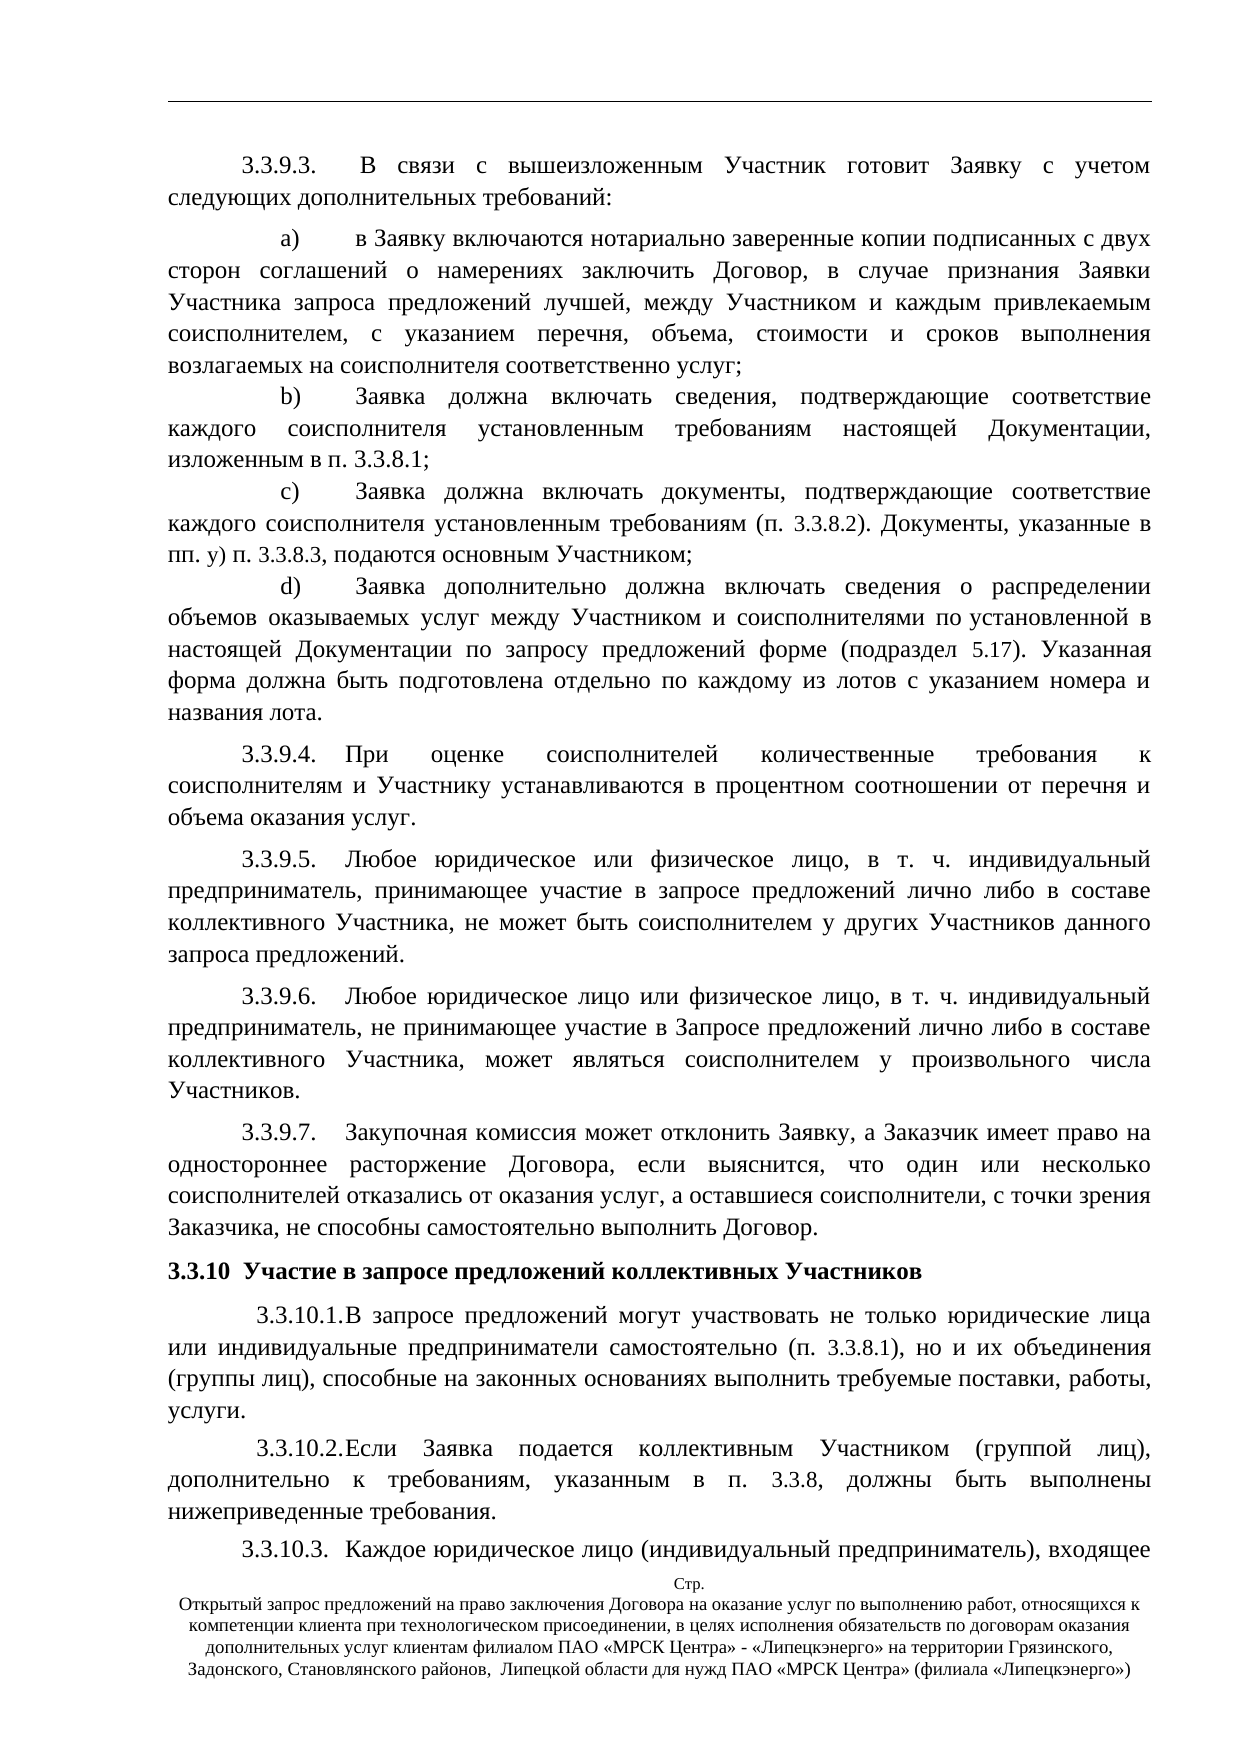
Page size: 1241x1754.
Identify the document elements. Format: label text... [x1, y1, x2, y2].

list При оценке соисполнителей количественные требования к соисполнителям и Участнику устанавливаются в процентном соотношении от перечня и объема оказания услуг. [168, 739, 1152, 831]
list Заявка должна включать документы, подтверждающие соответствие каждого соисполнителя установленным требованиям (п. 3.3.8.2). Документы, указанные в пп. у) п. 3.3.8.3, подаются основным Участником; [168, 476, 1152, 568]
list Любое юридическое или физическое лицо, в т. ч. индивидуальный предприниматель, принимающее участие в запросе предложений лично либо в составе коллективного Участника, не может быть соисполнителем у других Участников данного запроса предложений. [168, 844, 1152, 967]
list Если Заявка подается коллективным Участником (группой лиц), дополнительно к требованиям, указанным в п. 3.3.8, должны быть выполнены нижеприведенные требования. [168, 1433, 1152, 1524]
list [168, 1534, 1152, 1562]
list Закупочная комиссия может отклонить Заявку, а Заказчик имеет право на одностороннее расторжение Договора, если выяснится, что один или несколько соисполнителей отказались от оказания услуг, а оставшиеся соисполнители, с точки зрения Заказчика, не способны самостоятельно выполнить Договор. [168, 1117, 1152, 1241]
subtitle Участие в запросе предложений коллективных Участников [168, 1256, 1152, 1285]
list Заявка дополнительно должна включать сведения о распределении объемов оказываемых услуг между Участником и соисполнителями по установленной в настоящей Документации по запросу предложений форме (подраздел 5.17). Указанная форма должна быть подготовлена отдельно по каждому из лотов с указанием номера и названия лота. [168, 571, 1152, 726]
list В запросе предложений могут участвовать не только юридические лица или индивидуальные предприниматели самостоятельно (п. 3.3.8.1), но и их объединения (группы лиц), способные на законных основаниях выполнить требуемые поставки, работы, услуги. [168, 1300, 1152, 1424]
list Заявка должна включать сведения, подтверждающие соответствие каждого соисполнителя установленным требованиям настоящей Документации, изложенным в п. 3.3.8.1; [168, 381, 1152, 473]
list В связи с вышеизложенным Участник готовит Заявку с учетом следующих дополнительных требований: [168, 150, 1152, 210]
list Любое юридическое лицо или физическое лицо, в т. ч. индивидуальный предприниматель, не принимающее участие в Запросе предложений лично либо в составе коллективного Участника, может являться соисполнителем у произвольного числа Участников. [168, 981, 1152, 1104]
list в Заявку включаются нотариально заверенные копии подписанных с двух сторон соглашений о намерениях заключить Договор, в случае признания Заявки Участника запроса предложений лучшей, между Участником и каждым привлекаемым соисполнителем, с указанием перечня, объема, стоимости и сроков выполнения возлагаемых на соисполнителя соответственно услуг; [168, 223, 1152, 378]
